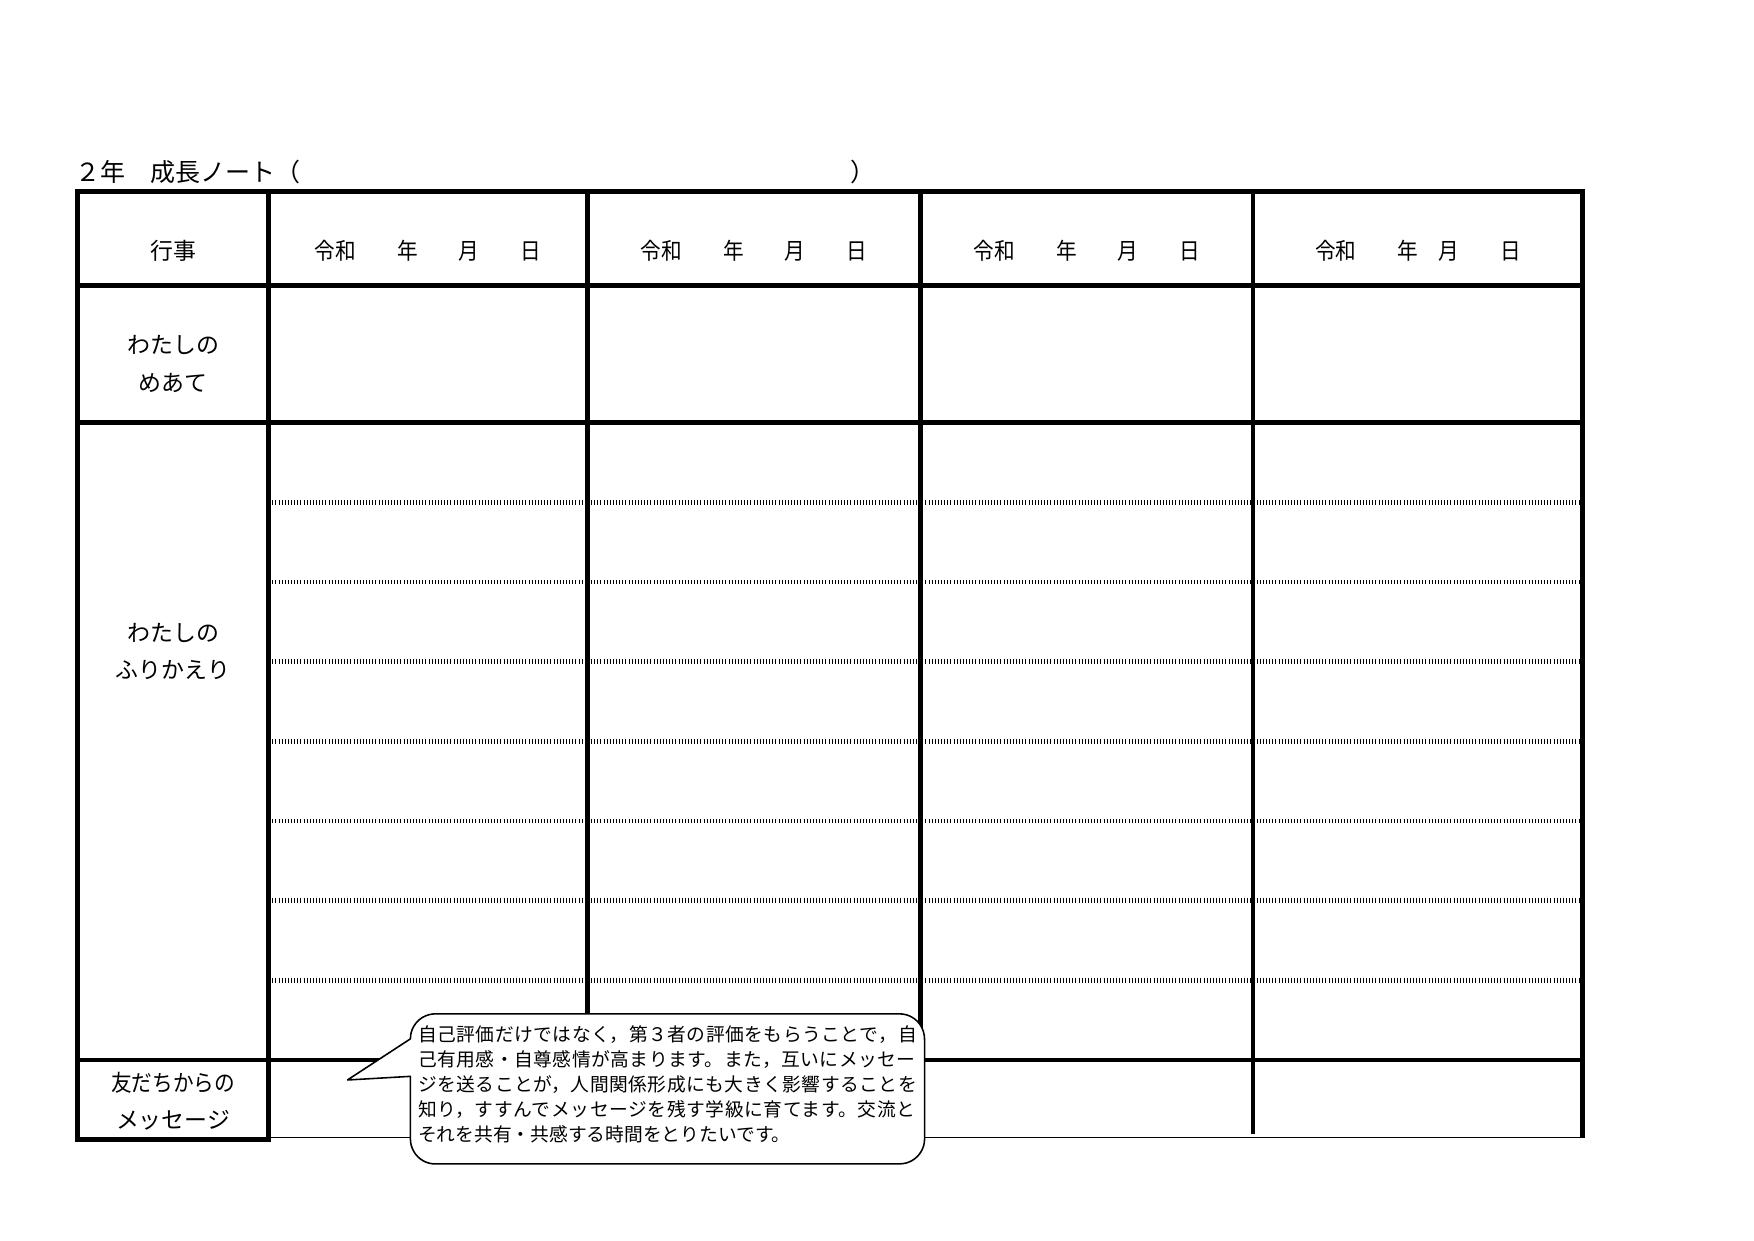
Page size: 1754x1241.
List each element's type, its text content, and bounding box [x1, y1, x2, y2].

table_cell [590, 580, 918, 659]
table_cell [590, 978, 918, 1019]
table_cell [1255, 819, 1580, 898]
table_cell [590, 288, 918, 420]
table_header 行事 [80, 194, 266, 283]
table_cell [923, 659, 1251, 739]
table_cell [271, 659, 585, 739]
table_cell [271, 898, 585, 978]
table_cell [271, 288, 585, 420]
table_cell [590, 659, 918, 739]
table_cell [271, 739, 585, 818]
table_cell [271, 425, 585, 500]
table_cell [590, 500, 918, 579]
table_cell [1255, 425, 1580, 500]
table_cell [923, 580, 1251, 659]
table_cell 友だちからの メッセージ [80, 1062, 266, 1137]
table_cell [590, 425, 918, 500]
table_header 令和 年 月 日 [923, 194, 1251, 283]
table_header 令和 年 月 日 [1255, 194, 1580, 283]
table_cell [923, 425, 1251, 500]
table_cell [926, 1062, 1253, 1137]
table_cell [1255, 500, 1580, 579]
text ２年 成長ノート（ ） [75, 151, 1679, 189]
table_cell [923, 500, 1251, 579]
table_cell [1255, 580, 1580, 659]
table_cell [1255, 739, 1580, 818]
table_cell [1255, 898, 1580, 978]
table_cell [271, 500, 585, 579]
table_cell [1255, 288, 1580, 420]
table_cell [923, 898, 1251, 978]
table_cell [1255, 659, 1580, 739]
table_cell [590, 739, 918, 818]
table_header 令和 年 月 日 [590, 194, 918, 283]
table_cell [923, 739, 1251, 818]
table_cell [271, 978, 585, 1058]
table_cell [923, 978, 1251, 1058]
table_cell わたしの めあて [80, 288, 266, 420]
table_cell [271, 580, 585, 659]
table_cell [590, 898, 918, 978]
table_cell [271, 1062, 409, 1137]
table_cell わたしの ふりかえり [80, 425, 266, 1058]
table_cell [1253, 1062, 1580, 1137]
table_header 令和 年 月 日 [271, 194, 585, 283]
table_cell [923, 819, 1251, 898]
table_cell [923, 288, 1251, 420]
table_cell [271, 819, 585, 898]
table_cell [590, 819, 918, 898]
table_cell [1255, 978, 1580, 1058]
